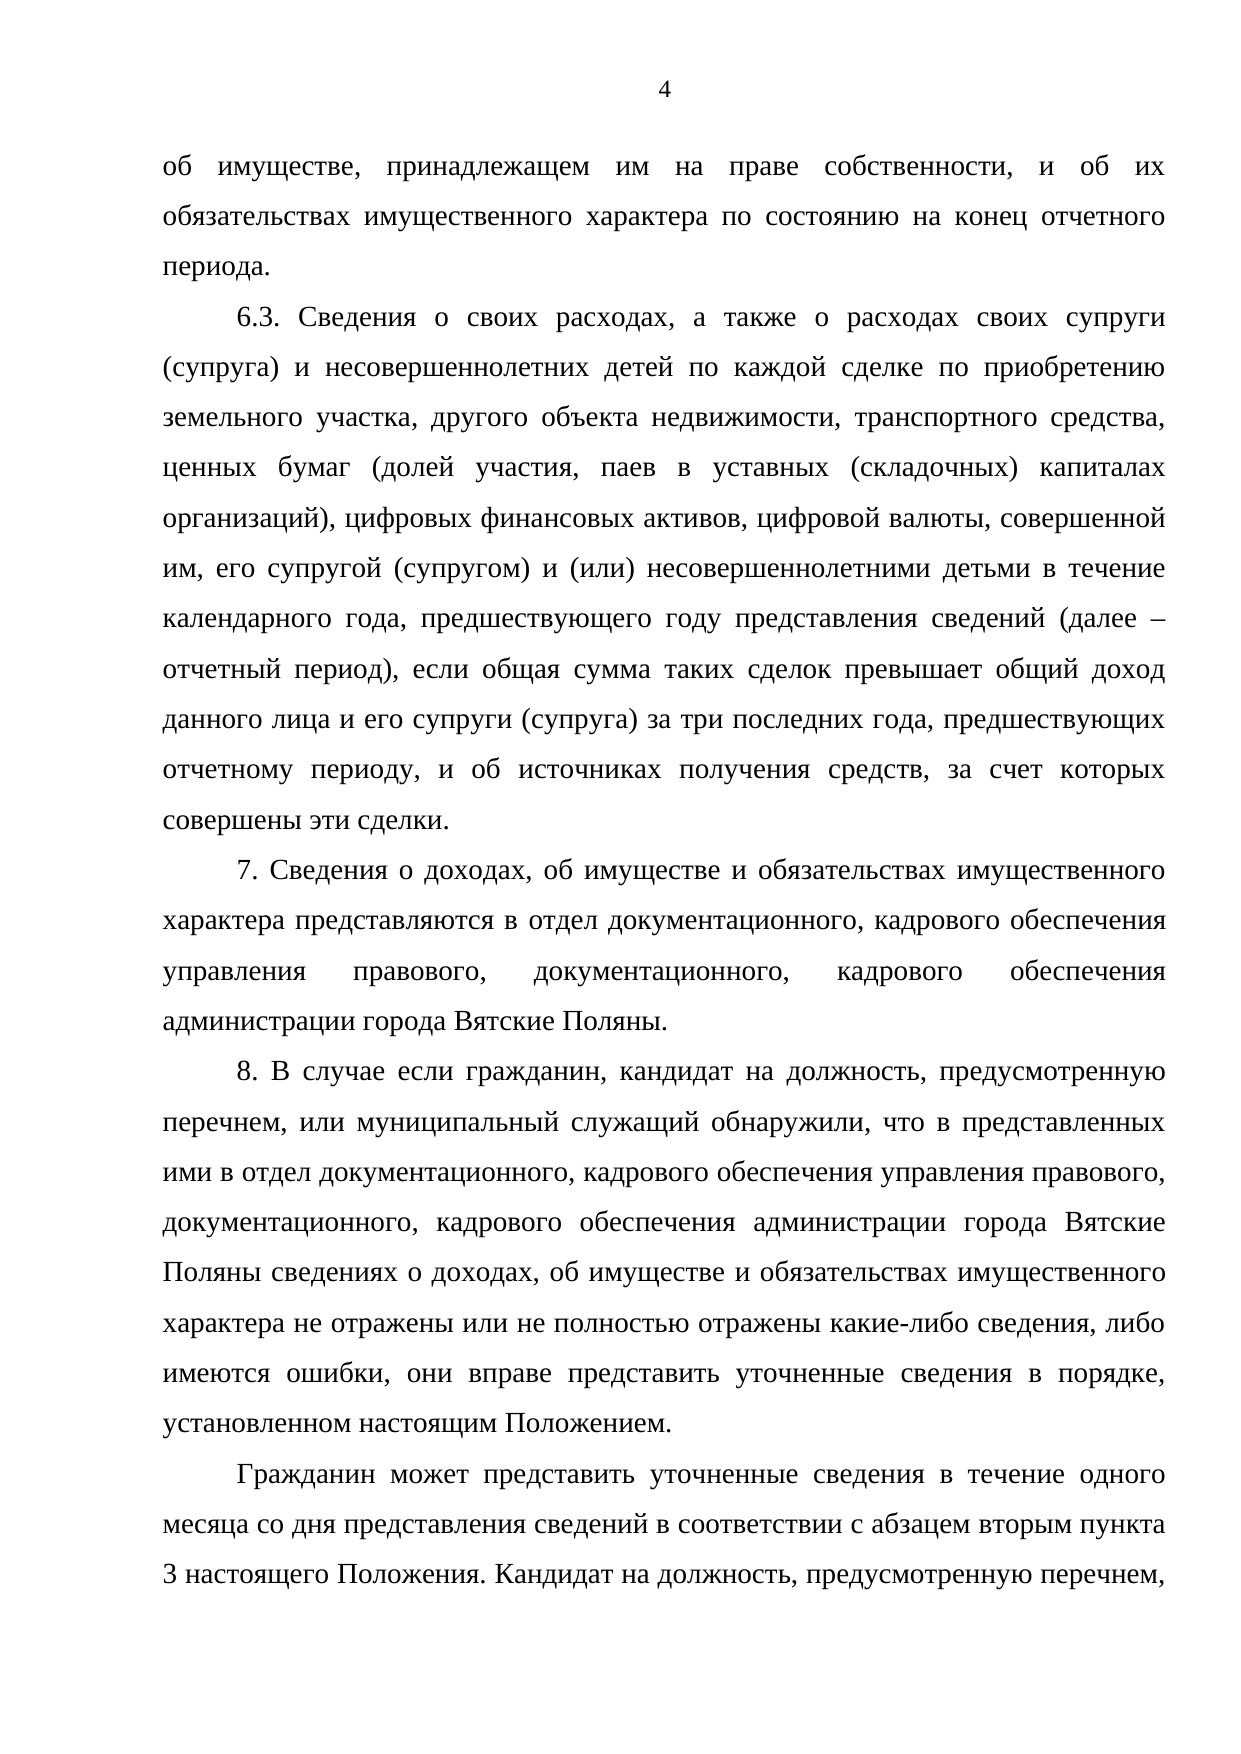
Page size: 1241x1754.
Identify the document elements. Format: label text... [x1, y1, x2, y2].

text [162, 148, 1167, 282]
text 6.3. Сведения о своих расходах, а также о расходах своих супруги (супруга) и несовершеннолетних детей по каждой сделке по приобретению земельного участка, другого объекта недвижимости, транспортного средства, ценных бумаг (долей участия, паев в уставных (складочных) капиталах организаций), цифровых финансовых активов, цифровой валюты, совершенной им, его супругой (супругом) и (или) несовершеннолетними детьми в течение календарного года, предшествующего году представления сведений (далее – отчетный период), если общая сумма таких сделок превышает общий доход данного лица и его супруги (супруга) за три последних года, предшествующих отчетному периоду, и об источниках получения средств, за счет которых совершены эти сделки. [162, 299, 1167, 835]
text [162, 1456, 1167, 1590]
text 8. В случае если гражданин, кандидат на должность, предусмотренную перечнем, или муниципальный служащий обнаружили, что в представленных ими в отдел документационного, кадрового обеспечения управления правового, документационного, кадрового обеспечения администрации города Вятские Поляны сведениях о доходах, об имуществе и обязательствах имущественного характера не отражены или не полностью отражены какие-либо сведения, либо имеются ошибки, они вправе представить уточненные сведения в порядке, установленном настоящим Положением. [162, 1053, 1167, 1439]
text 7. Сведения о доходах, об имуществе и обязательствах имущественного характера представляются в отдел документационного, кадрового обеспечения управления правового, документационного, кадрового обеспечения администрации города Вятские Поляны. [162, 852, 1167, 1037]
